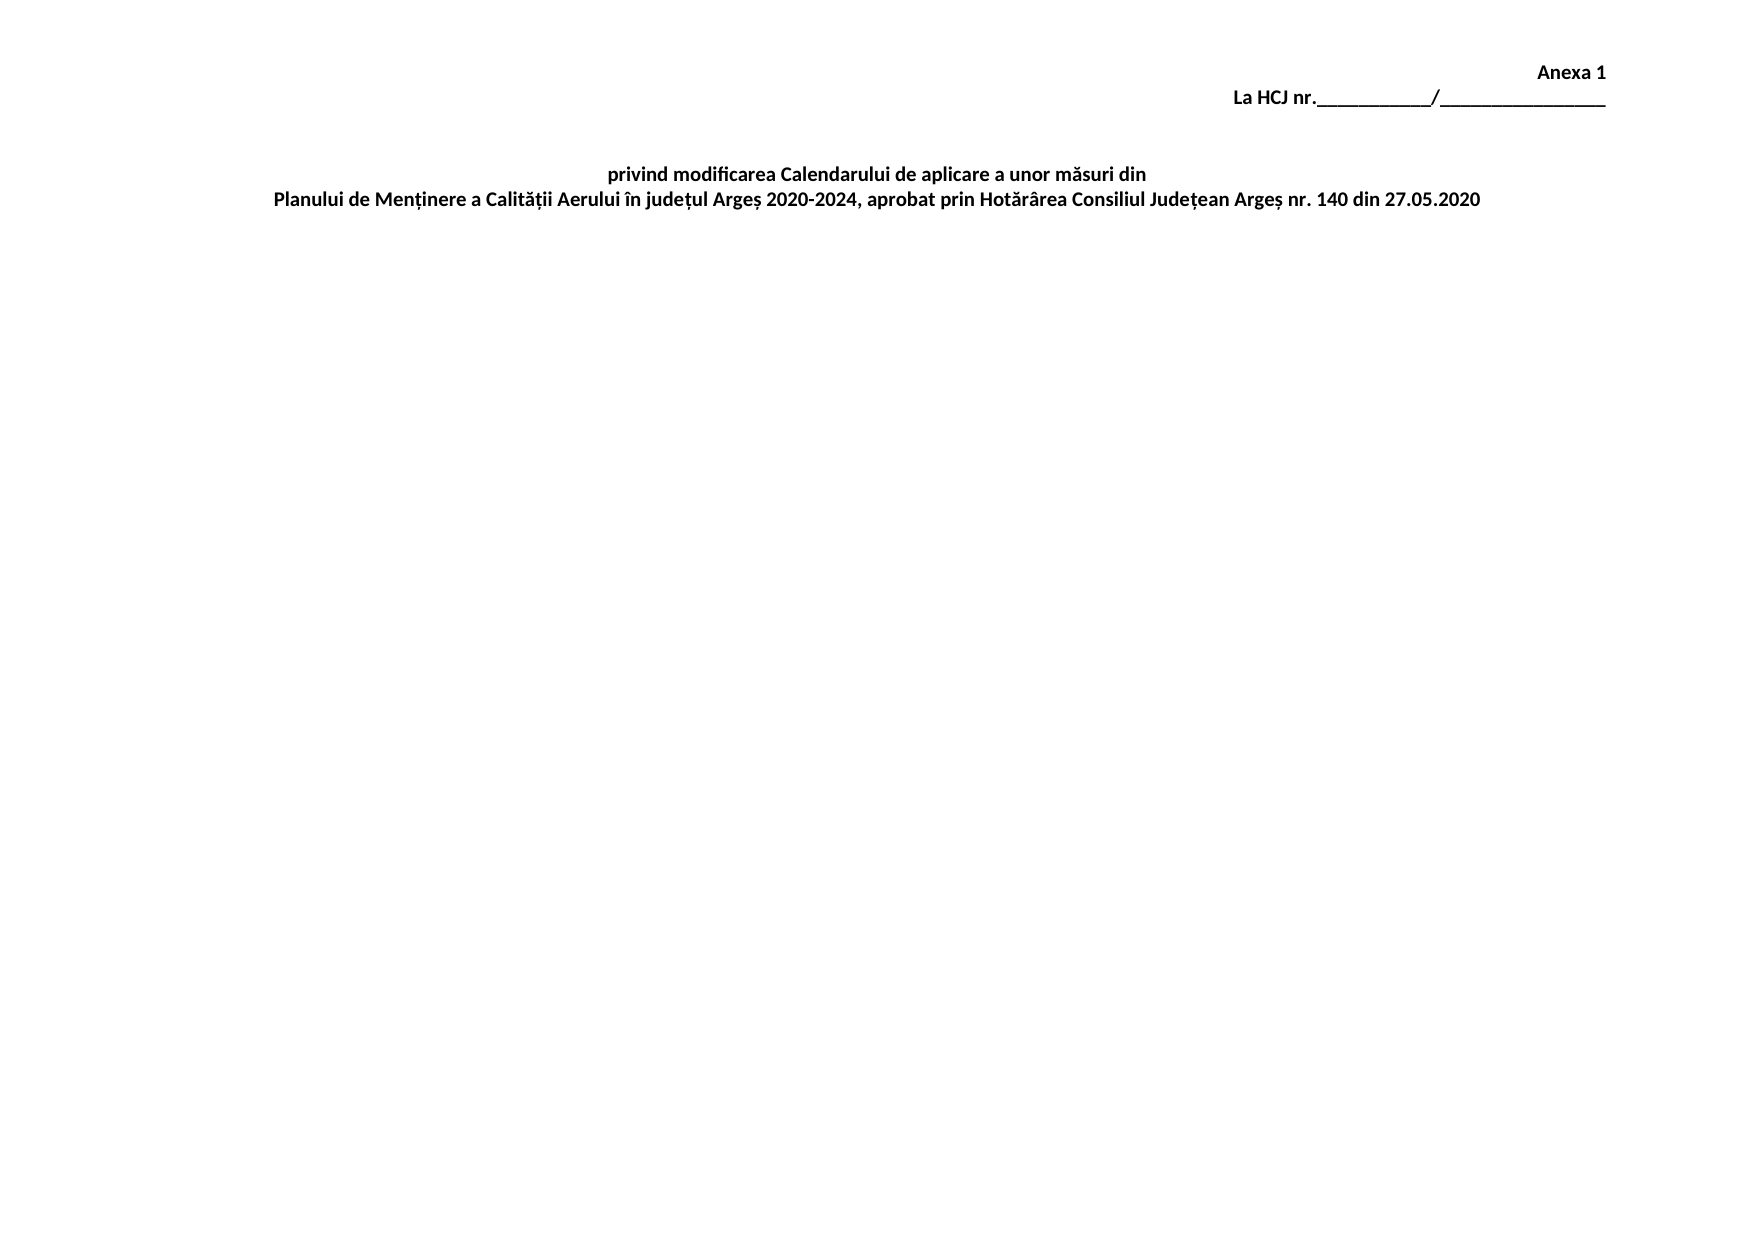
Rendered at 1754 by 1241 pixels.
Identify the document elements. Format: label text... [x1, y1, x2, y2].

subtitle La HCJ nr.___________/________________ [148, 84, 1606, 110]
subtitle Planului de Menţinere a Calităţii Aerului în județul Argeș 2020-2024, aprobat prin Hotărârea Consiliul Județean Argeș nr. 140 din 27.05.2020 [148, 186, 1606, 212]
subtitle privind modificarea Calendarului de aplicare a unor măsuri din [148, 161, 1606, 186]
subtitle Anexa 1 [148, 59, 1606, 84]
